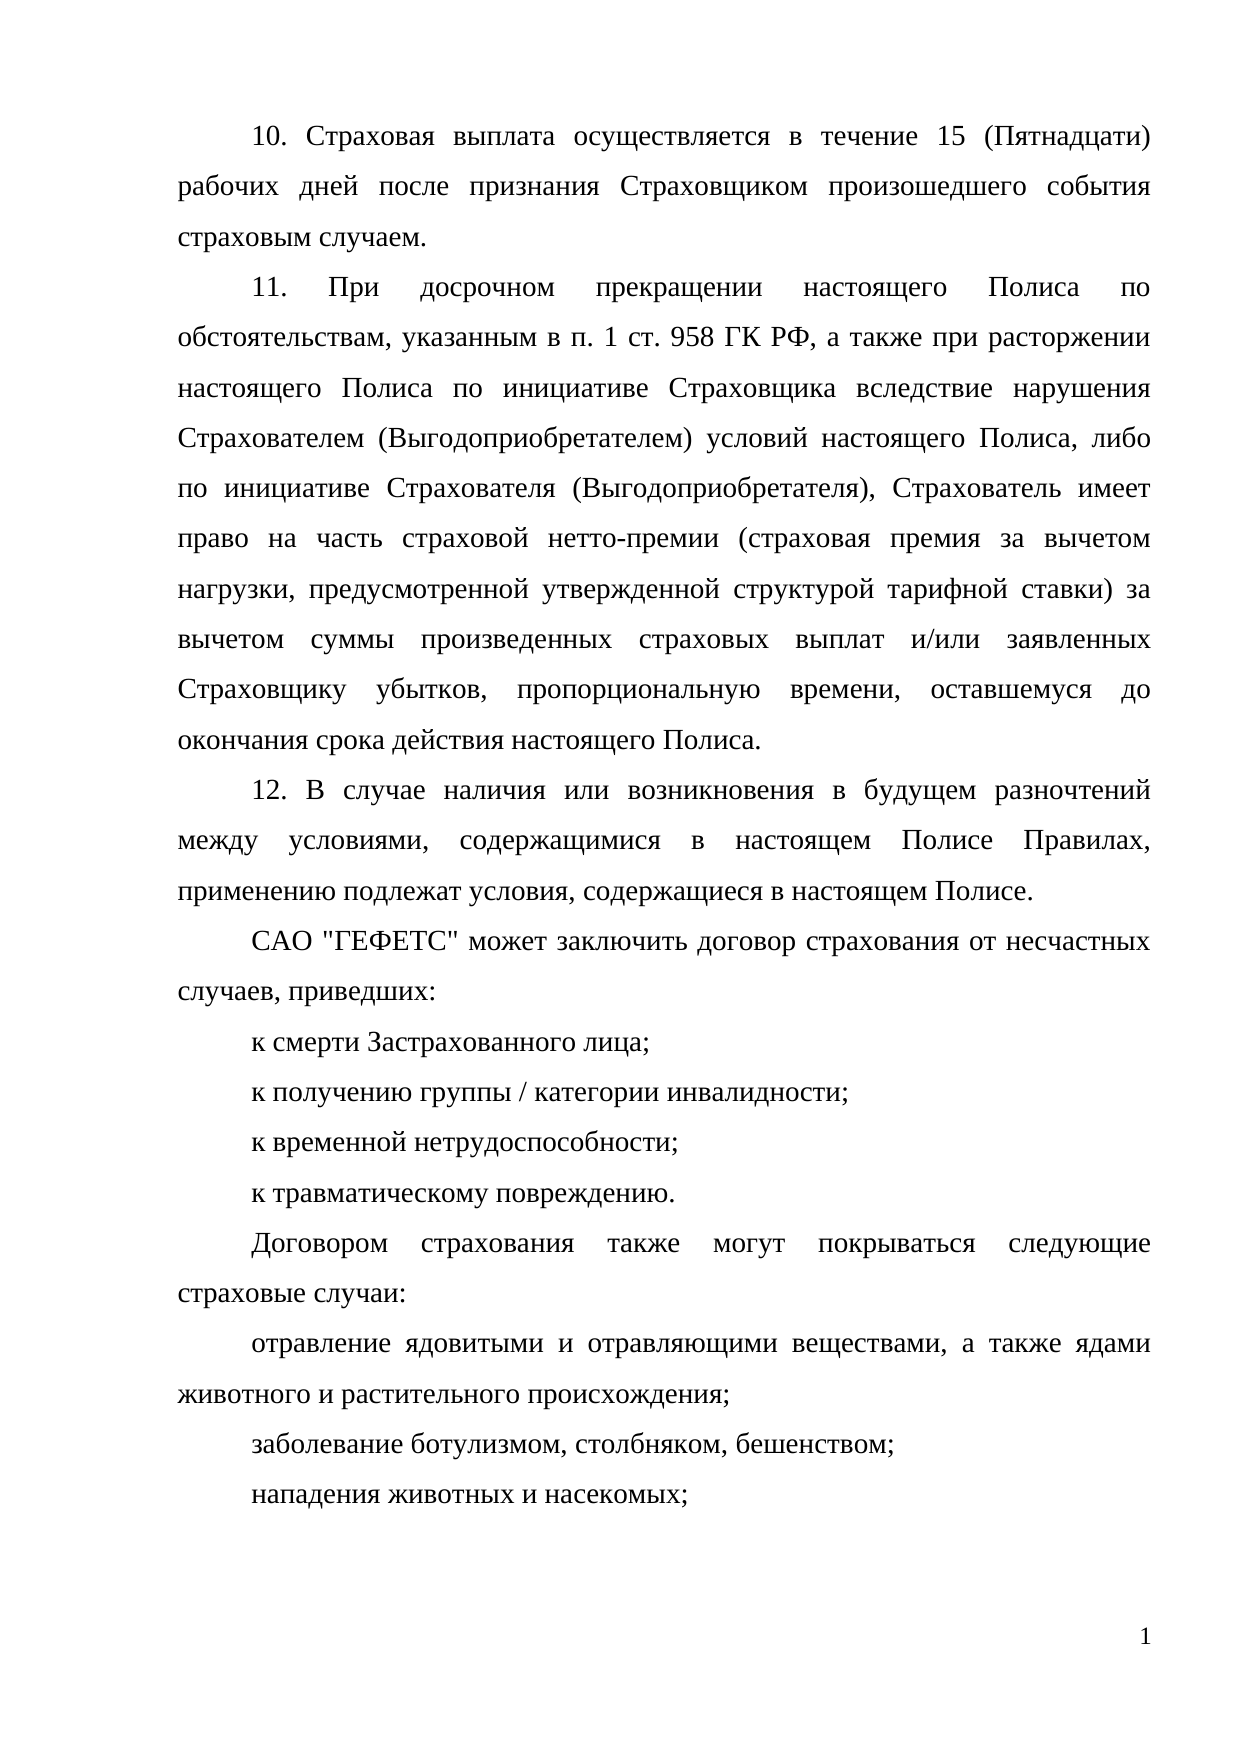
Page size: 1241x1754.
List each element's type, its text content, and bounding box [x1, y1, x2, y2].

text отравление ядовитыми и отравляющими веществами, а также ядами животного и растительного происхождения; [177, 1326, 1152, 1409]
text 12. В случае наличия или возникновения в будущем разночтений между условиями, содержащимися в настоящем Полисе Правилах, применению подлежат условия, содержащиеся в настоящем Полисе. [177, 772, 1152, 906]
text к травматическому повреждению. [177, 1175, 1152, 1208]
text 11. При досрочном прекращении настоящего Полиса по обстоятельствам, указанным в п. 1 ст. 958 ГК РФ, а также при расторжении настоящего Полиса по инициативе Страховщика вследствие нарушения Страхователем (Выгодоприобретателем) условий настоящего Полиса, либо по инициативе Страхователя (Выгодоприобретателя), Страхователь имеет право на часть страховой нетто-премии (страховая премия за вычетом нагрузки, предусмотренной утвержденной структурой тарифной ставки) за вычетом суммы произведенных страховых выплат и/или заявленных Страховщику убытков, пропорциональную времени, оставшемуся до окончания срока действия настоящего Полиса. [177, 269, 1152, 755]
text к смерти Застрахованного лица; [177, 1024, 1152, 1057]
text 10. Страховая выплата осуществляется в течение 15 (Пятнадцати) рабочих дней после признания Страховщиком произошедшего события страховым случаем. [177, 118, 1152, 252]
text к временной нетрудоспособности; [177, 1124, 1152, 1158]
text нападения животных и насекомых; [177, 1477, 1152, 1510]
text САО "ГЕФЕТС" может заключить договор страхования от несчастных случаев, приведших: [177, 923, 1152, 1007]
text Договором страхования также могут покрываться следующие страховые случаи: [177, 1225, 1152, 1309]
text к получению группы / категории инвалидности; [177, 1074, 1152, 1108]
text заболевание ботулизмом, столбняком, бешенством; [177, 1426, 1152, 1460]
